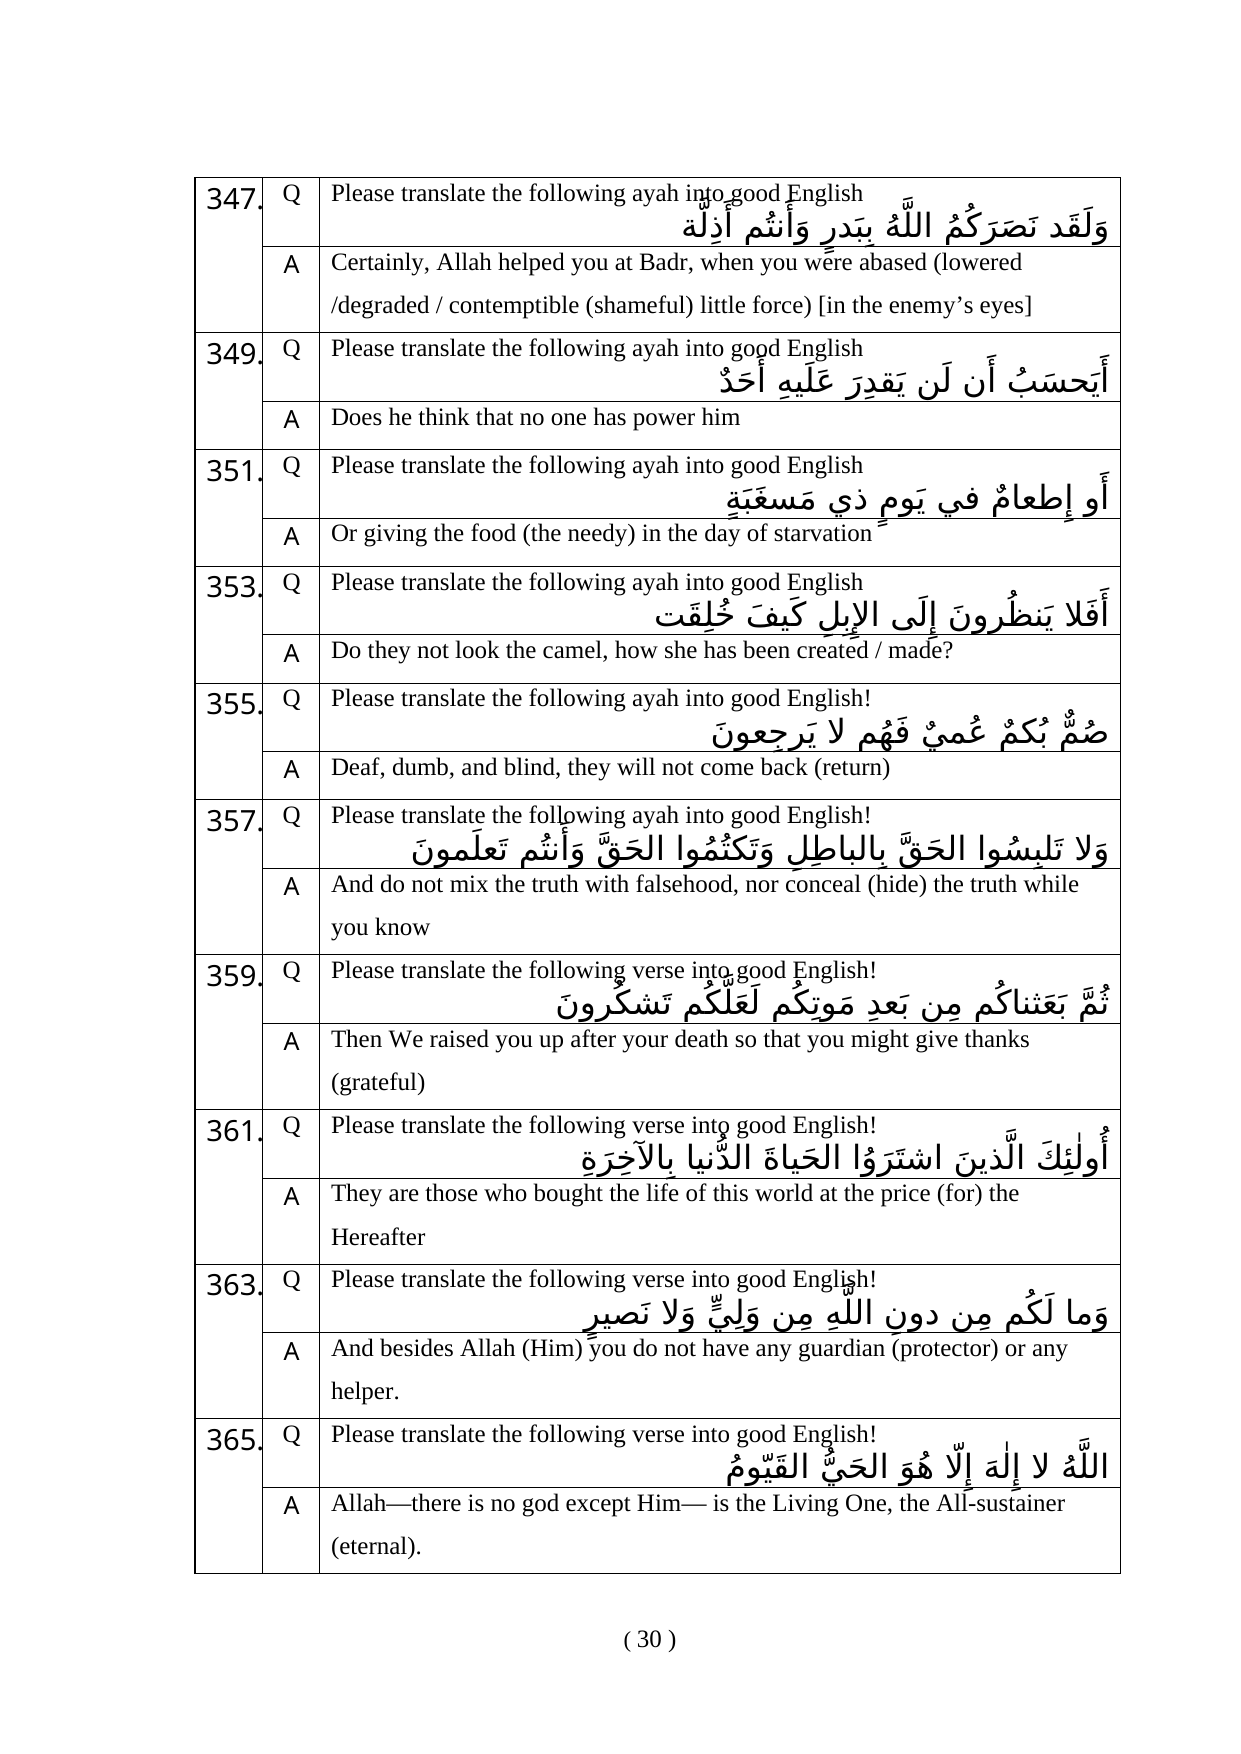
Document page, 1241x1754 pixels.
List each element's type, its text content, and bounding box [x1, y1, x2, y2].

table_cell Do they not look the camel, how she has been created / made? [320, 635, 1120, 682]
table_cell [196, 800, 262, 954]
table_cell A [263, 1333, 319, 1418]
table_cell [196, 955, 262, 1109]
table_cell [196, 333, 262, 449]
table_cell Please translate the following verse into good English! اللَّهُ لا إِلٰهَ إِلّا هُوَ الحَيُّ القَيّومُ [320, 1419, 1120, 1487]
table_cell [196, 684, 262, 799]
table_cell Please translate the following ayah into good English أَيَحسَبُ أَن لَن يَقدِرَ عَلَيهِ أَحَدٌ [320, 333, 1120, 401]
table_cell Please translate the following ayah into good English أَفَلا يَنظُرونَ إِلَى الإِبِلِ كَيفَ خُلِقَت [320, 567, 1120, 634]
table_cell Q [263, 1419, 319, 1487]
table_cell [196, 450, 262, 566]
table_cell A [263, 752, 319, 799]
table_cell [196, 1265, 262, 1418]
table_cell Q [263, 1110, 319, 1177]
table_cell Please translate the following verse into good English! أُولٰئِكَ الَّذينَ اشتَرَوُا الحَياةَ الدُّنيا بِالآخِرَةِ [320, 1110, 1120, 1177]
table_cell Q [263, 450, 319, 517]
table_cell A [263, 1024, 319, 1109]
table_cell Q [263, 333, 319, 401]
table_cell A [263, 869, 319, 954]
table_cell And do not mix the truth with falsehood, nor conceal (hide) the truth while you know [320, 869, 1120, 954]
table_cell Allah—there is no god except Him— is the Living One, the All-sustainer (eternal). [320, 1488, 1120, 1573]
table_cell Q [263, 1265, 319, 1332]
table_cell [196, 1419, 262, 1573]
table_cell Please translate the following ayah into good English وَلَقَد نَصَرَكُمُ اللَّهُ بِبَدرٍ وَأَنتُم أَذِلَّة [320, 178, 1120, 246]
table_cell Q [263, 684, 319, 751]
table_cell Q [263, 178, 319, 246]
table_cell A [263, 402, 319, 449]
table_cell Q [263, 955, 319, 1023]
table_cell A [263, 1488, 319, 1573]
table_cell They are those who bought the life of this world at the price (for) the Hereafter [320, 1179, 1120, 1263]
table_cell Q [263, 567, 319, 634]
table_cell Please translate the following ayah into good English! وَلا تَلبِسُوا الحَقَّ بِالباطِلِ وَتَكتُمُوا الحَقَّ وَأَنتُم تَعلَمونَ [320, 800, 1120, 868]
table_cell Certainly, Allah helped you at Badr, when you were abased (lowered /degraded / contemptible (shameful) little force) [in the enemy’s eyes] [320, 247, 1120, 332]
table_cell Please translate the following ayah into good English أَو إِطعامٌ في يَومٍ ذي مَسغَبَةٍ [320, 450, 1120, 517]
table_cell [196, 1110, 262, 1263]
table_cell A [263, 635, 319, 682]
table_cell Please translate the following verse into good English! وَما لَكُم مِن دونِ اللَّهِ مِن وَلِيٍّ وَلا نَصيرٍ [320, 1265, 1120, 1332]
table_cell A [263, 519, 319, 566]
table_cell Then We raised you up after your death so that you might give thanks (grateful) [320, 1024, 1120, 1109]
table_cell Please translate the following verse into good English! ثُمَّ بَعَثناكُم مِن بَعدِ مَوتِكُم لَعَلَّكُم تَشكُرونَ [320, 955, 1120, 1023]
table_cell Q [263, 800, 319, 868]
table_cell [196, 567, 262, 682]
table_cell Or giving the food (the needy) in the day of starvation [320, 519, 1120, 566]
table_cell A [263, 1179, 319, 1263]
table_cell Please translate the following ayah into good English! صُمٌّ بُكمٌ عُميٌ فَهُم لا يَرجِعونَ [320, 684, 1120, 751]
table_cell And besides Allah (Him) you do not have any guardian (protector) or any helper. [320, 1333, 1120, 1418]
table_cell [196, 178, 262, 332]
table_cell A [263, 247, 319, 332]
table_cell Deaf, dumb, and blind, they will not come back (return) [320, 752, 1120, 799]
table_cell Does he think that no one has power him [320, 402, 1120, 449]
